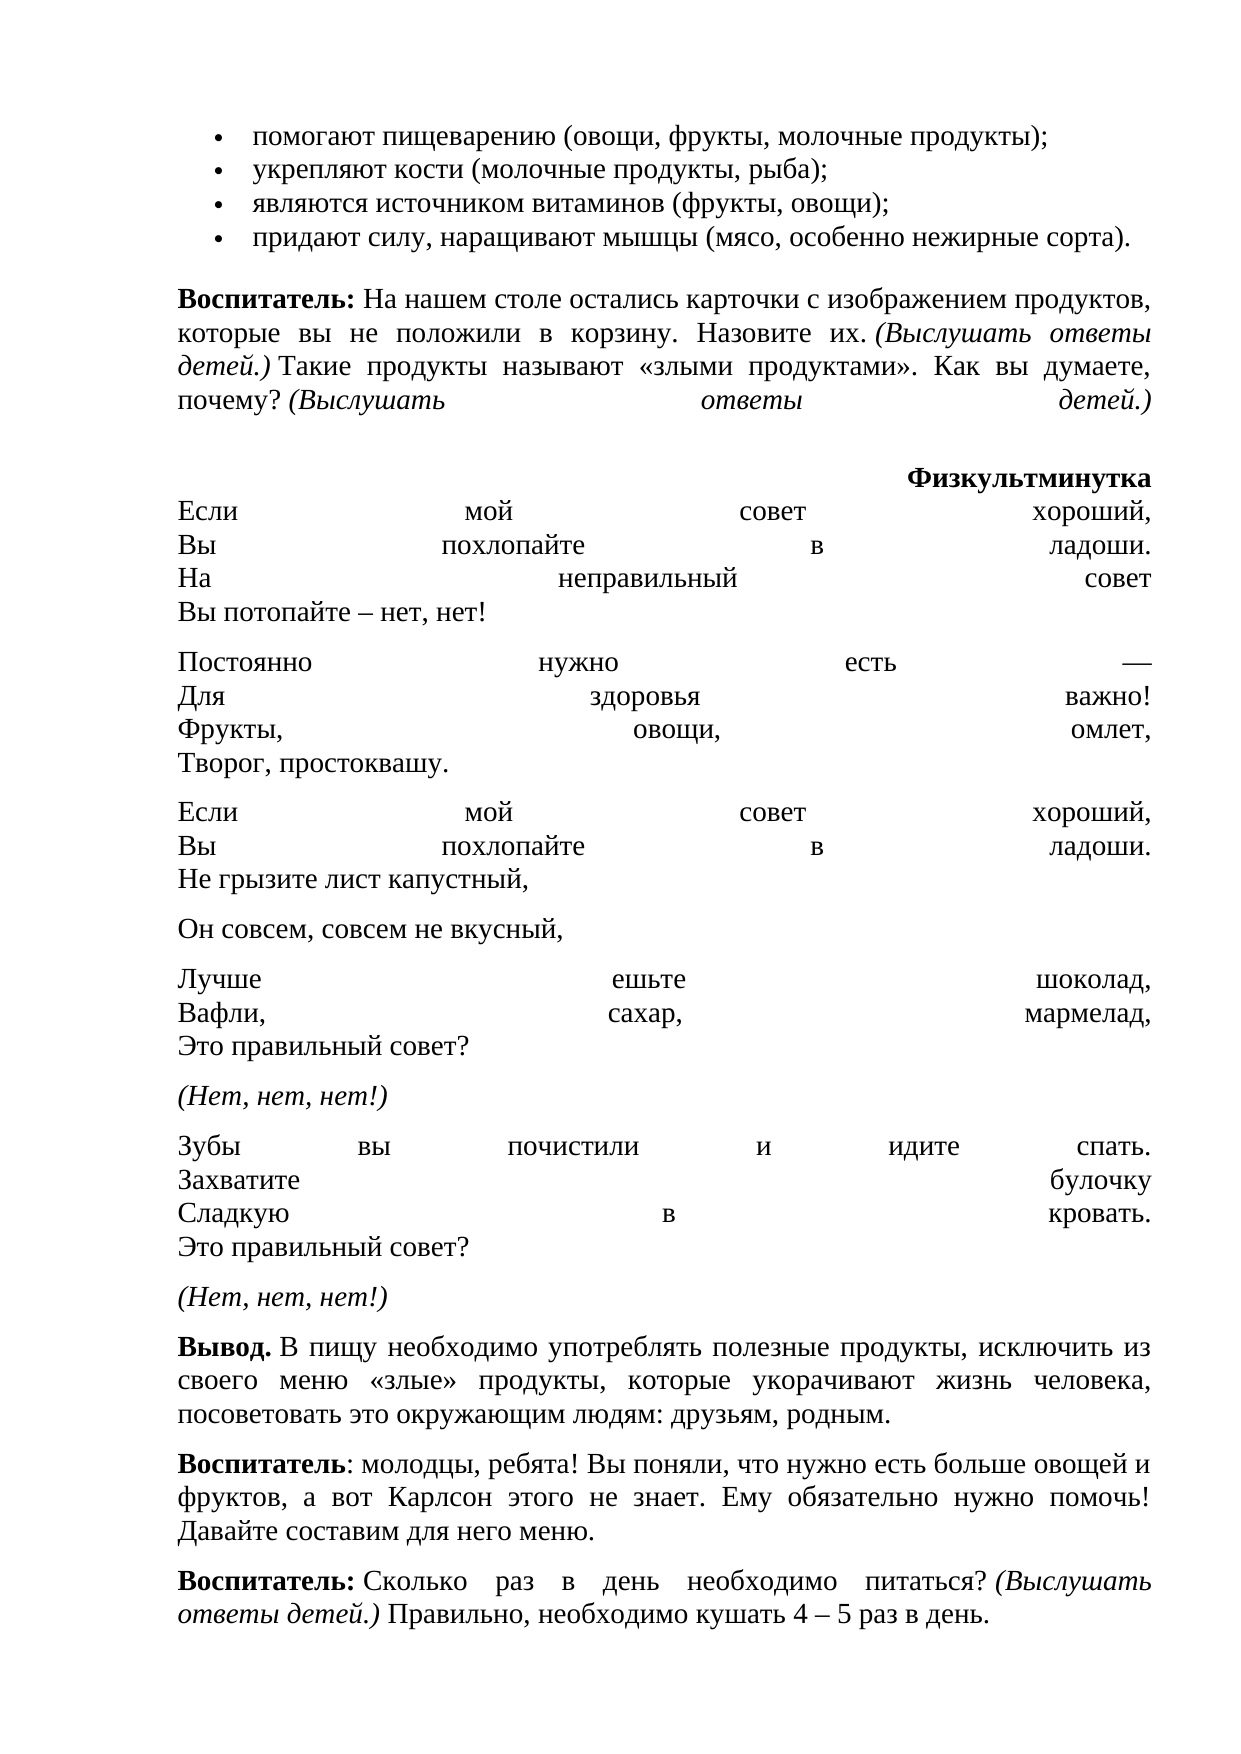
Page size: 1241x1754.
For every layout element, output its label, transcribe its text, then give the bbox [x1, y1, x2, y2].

text Физкультминутка Если мой совет хороший, Вы похлопайте в ладоши. На неправильный совет Вы потопайте – нет, нет! [177, 460, 1152, 628]
list являются источником витаминов (фрукты, овощи); [215, 185, 1152, 219]
list укрепляют кости (молочные продукты, рыба); [215, 152, 1152, 185]
text Лучше ешьте шоколад, Вафли, сахар, мармелад, Это правильный совет? [177, 961, 1152, 1062]
text Воспитатель: Сколько раз в день необходимо питаться? (Выслушать ответы детей.) Правильно, необходимо кушать 4 – 5 раз в день. [177, 1563, 1152, 1630]
text Воспитатель: молодцы, ребята! Вы поняли, что нужно есть больше овощей и фруктов, а вот Карлсон этого не знает. Ему обязательно нужно помочь! Давайте составим для него меню. [177, 1446, 1152, 1546]
text (Нет, нет, нет!) [177, 1078, 1152, 1112]
text Если мой совет хороший, Вы похлопайте в ладоши. Не грызите лист капустный, [177, 794, 1152, 895]
text Зубы вы почистили и идите спать. Захватите булочку Сладкую в кровать. Это правильный совет? [177, 1128, 1152, 1262]
text Постоянно нужно есть — Для здоровья важно! Фрукты, овощи, омлет, Творог, простоквашу. [177, 644, 1152, 778]
text Он совсем, совсем не вкусный, [177, 912, 1152, 945]
text (Нет, нет, нет!) [177, 1279, 1152, 1312]
text Вывод. В пищу необходимо употреблять полезные продукты, исключить из своего меню «злые» продукты, которые укорачивают жизнь человека, посоветовать это окружающим людям: друзьям, родным. [177, 1329, 1152, 1429]
text Воспитатель: На нашем столе остались карточки с изображением продуктов, которые вы не положили в корзину. Назовите их. (Выслушать ответы детей.) Такие продукты называют «злыми продуктами». Как вы думаете, почему? (Выслушать ответы детей.) [177, 281, 1152, 444]
list придают силу, наращивают мышцы (мясо, особенно нежирные сорта). [215, 219, 1152, 252]
list помогают пищеварению (овощи, фрукты, молочные продукты); [215, 118, 1152, 152]
